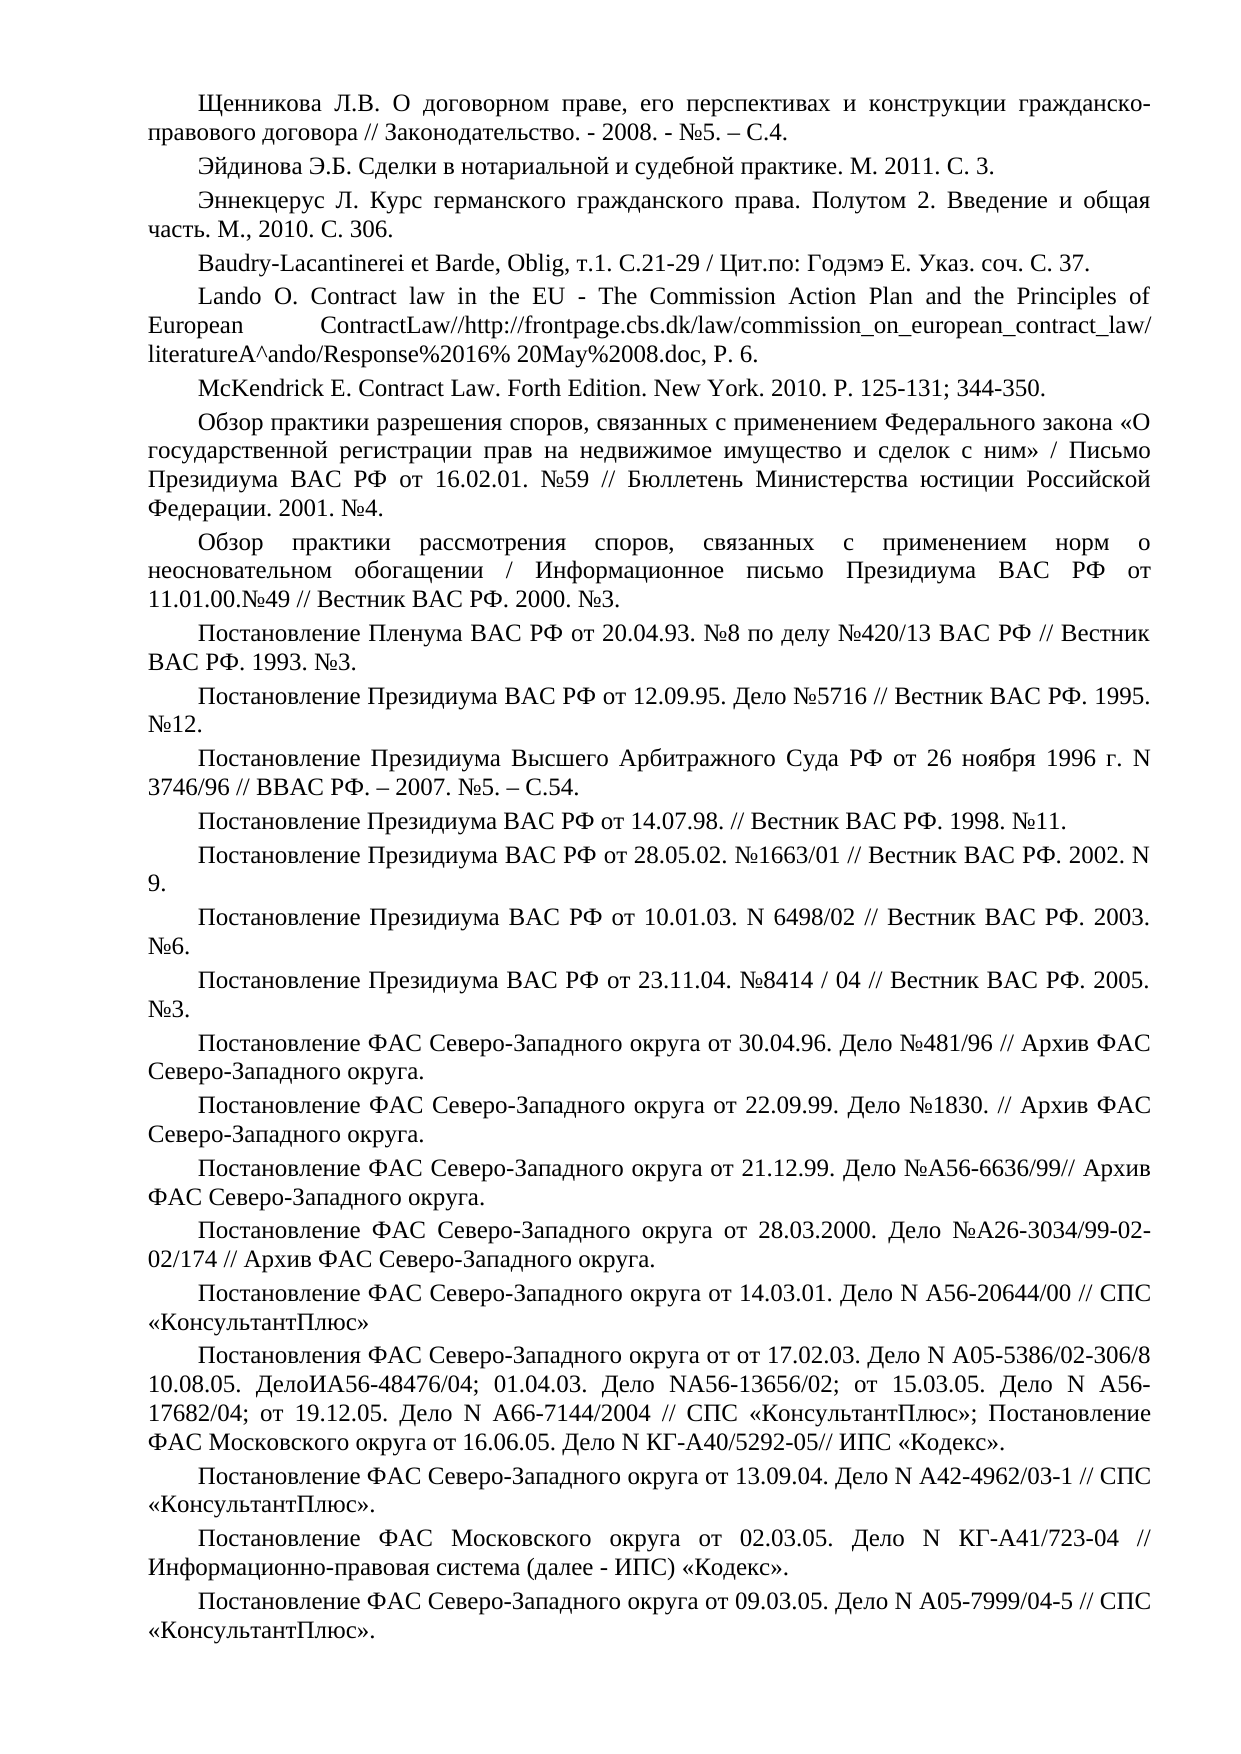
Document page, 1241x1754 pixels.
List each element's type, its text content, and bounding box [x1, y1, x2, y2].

text Постановление Президиума ВАС РФ от 10.01.03. N 6498/02 // Вестник ВАС РФ. 2003. №6. [148, 902, 1152, 960]
text Постановление ФАС Московского округа от 02.03.05. Дело N КГ-А41/723-04 // Информационно-правовая система (далее - ИПС) «Кодекс». [148, 1523, 1152, 1581]
text Постановление Президиума ВАС РФ от 23.11.04. №8414 / 04 // Вестник ВАС РФ. 2005. №3. [148, 965, 1152, 1022]
text Baudry-Lacantinerei et Barde, Oblig, т.1. C.21-29 / Цит.по: Годэмэ Е. Указ. соч. С. 37. [148, 248, 1152, 276]
text Щенникова Л.В. О договорном праве, его перспективах и конструкции гражданско-правового договора // Законодательство. - 2008. - №5. – С.4. [148, 88, 1152, 146]
text Эйдинова Э.Б. Сделки в нотариальной и судебной практике. М. 2011. С. 3. [148, 151, 1152, 180]
text Постановления ФАС Северо-Западного округа от от 17.02.03. Дело N А05-5386/02-306/8 10.08.05. ДелоИА56-48476/04; 01.04.03. Дело NA56-13656/02; от 15.03.05. Дело N А56-17682/04; от 19.12.05. Дело N А66-7144/2004 // СПС «КонсультантПлюс»; Постановление ФАС Московского округа от 16.06.05. Дело N КГ-А40/5292-05// ИПС «Кодекс». [148, 1341, 1152, 1456]
text Постановление Президиума Высшего Арбитражного Суда РФ от 26 ноября 1996 г. N 3746/96 // ВВАС РФ. – 2007. №5. – С.54. [148, 743, 1152, 801]
text Обзор практики разрешения споров, связанных с применением Федерального закона «О государственной регистрации прав на недвижимое имущество и сделок с ним» / Письмо Президиума ВАС РФ от 16.02.01. №59 // Бюллетень Министерства юстиции Российской Федерации. 2001. №4. [148, 407, 1152, 522]
text Постановление Президиума ВАС РФ от 14.07.98. // Вестник ВАС РФ. 1998. №11. [148, 806, 1152, 835]
text Постановление ФАС Северо-Западного округа от 30.04.96. Дело №481/96 // Архив ФАС Северо-Западного округа. [148, 1028, 1152, 1085]
text Постановление ФАС Северо-Западного округа от 21.12.99. Дело №А56-6636/99// Архив ФАС Северо-Западного округа. [148, 1153, 1152, 1210]
text Эннекцерус Л. Курс германского гражданского права. Полутом 2. Введение и общая часть. М., 2010. С. 306. [148, 185, 1152, 242]
text Обзор практики рассмотрения споров, связанных с применением норм о неосновательном обогащении / Информационное письмо Президиума ВАС РФ от 11.01.00.№49 // Вестник ВАС РФ. 2000. №3. [148, 527, 1152, 613]
text Постановление Пленума ВАС РФ от 20.04.93. №8 по делу №420/13 ВАС РФ // Вестник ВАС РФ. 1993. №3. [148, 618, 1152, 676]
text Постановление ФАС Северо-Западного округа от 09.03.05. Дело N А05-7999/04-5 // СПС «КонсультантПлюс». [148, 1586, 1152, 1643]
text Постановление ФАС Северо-Западного округа от 14.03.01. Дело N А56-20644/00 // СПС «КонсультантПлюс» [148, 1278, 1152, 1336]
text Постановление ФАС Северо-Западного округа от 22.09.99. Дело №1830. // Архив ФАС Северо-Западного округа. [148, 1090, 1152, 1148]
text Постановление Президиума ВАС РФ от 12.09.95. Дело №5716 // Вестник ВАС РФ. 1995. №12. [148, 681, 1152, 738]
text Постановление ФАС Северо-Западного округа от 13.09.04. Дело N А42-4962/03-1 // СПС «КонсультантПлюс». [148, 1461, 1152, 1518]
text Постановление Президиума ВАС РФ от 28.05.02. №1663/01 // Вестник ВАС РФ. 2002. N 9. [148, 840, 1152, 897]
text McKendrick Е. Contract Law. Forth Edition. New York. 2010. P. 125-131; 344-350. [148, 373, 1152, 402]
text Постановление ФАС Северо-Западного округа от 28.03.2000. Дело №А26-3034/99-02-02/174 // Архив ФАС Северо-Западного округа. [148, 1215, 1152, 1273]
text Lando О. Contract law in the EU - The Commission Action Plan and the Principles of European ContractLaw//http://frontpage.cbs.dk/law/commission_on_european_contract_law/literatureA^ando/Response%2016% 20May%2008.doc, P. 6. [148, 281, 1152, 368]
